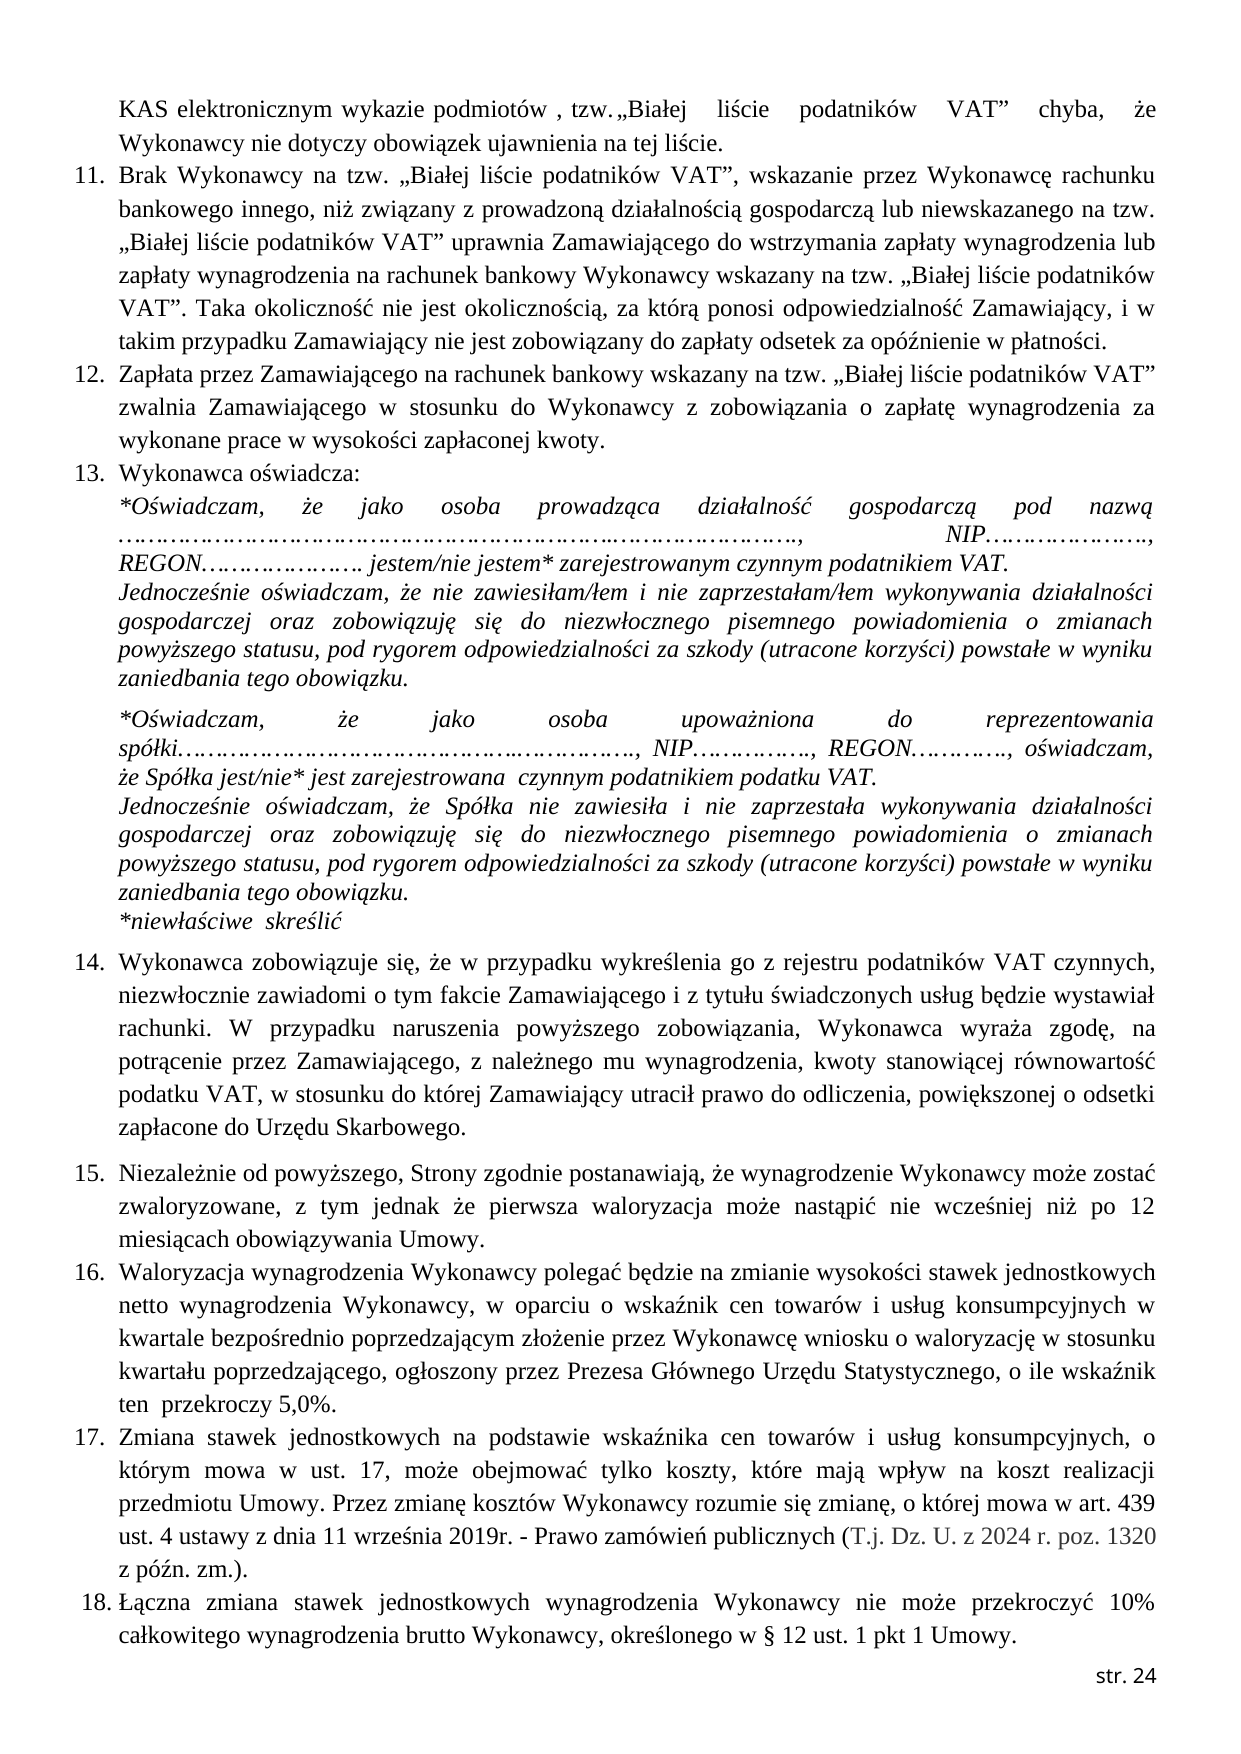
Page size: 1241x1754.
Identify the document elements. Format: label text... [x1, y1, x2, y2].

list Brak Wykonawcy na tzw. „Białej liście podatników VAT”, wskazanie przez Wykonawcę rachunku bankowego innego, niż związany z prowadzoną działalnością gospodarczą lub niewskazanego na tzw. „Białej liście podatników VAT” uprawnia Zamawiającego do wstrzymania zapłaty wynagrodzenia lub zapłaty wynagrodzenia na rachunek bankowy Wykonawcy wskazany na tzw. „Białej liście podatników VAT”. Taka okoliczność nie jest okolicznością, za którą ponosi odpowiedzialność Zamawiający, i w takim przypadku Zamawiający nie jest zobowiązany do zapłaty odsetek za opóźnienie w płatności. [74, 161, 1156, 354]
list Niezależnie od powyższego, Strony zgodnie postanawiają, że wynagrodzenie Wykonawcy może zostać zwaloryzowane, z tym jednak że pierwsza waloryzacja może nastąpić nie wcześniej niż po 12 miesiącach obowiązywania Umowy. [74, 1158, 1156, 1252]
text *Oświadczam, że jako osoba prowadząca działalność gospodarczą pod nazwą ………………………………………………………….……………………., NIP…………………., REGON…………………. jestem/nie jestem* zarejestrowanym czynnym podatnikiem VAT. [118, 491, 1156, 577]
text *niewłaściwe skreślić [118, 906, 1156, 934]
text *Oświadczam, że jako osoba upoważniona do reprezentowania spółki……………………………………….……………., NIP……………., REGON…………., oświadczam, że Spółka jest/nie* jest zarejestrowana czynnym podatnikiem podatku VAT. [118, 704, 1156, 791]
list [74, 94, 1156, 156]
list Wykonawca zobowiązuje się, że w przypadku wykreślenia go z rejestru podatników VAT czynnych, niezwłocznie zawiadomi o tym fakcie Zamawiającego i z tytułu świadczonych usług będzie wystawiał rachunki. W przypadku naruszenia powyższego zobowiązania, Wykonawca wyraża zgodę, na potrącenie przez Zamawiającego, z należnego mu wynagrodzenia, kwoty stanowiącej równowartość podatku VAT, w stosunku do której Zamawiający utracił prawo do odliczenia, powiększonej o odsetki zapłacone do Urzędu Skarbowego. [74, 947, 1156, 1141]
list Łączna zmiana stawek jednostkowych wynagrodzenia Wykonawcy nie może przekroczyć 10% całkowitego wynagrodzenia brutto Wykonawcy, określonego w § 12 ust. 1 pkt 1 Umowy. [81, 1587, 1156, 1649]
list Waloryzacja wynagrodzenia Wykonawcy polegać będzie na zmianie wysokości stawek jednostkowych netto wynagrodzenia Wykonawcy, w oparciu o wskaźnik cen towarów i usług konsumpcyjnych w kwartale bezpośrednio poprzedzającym złożenie przez Wykonawcę wniosku o waloryzację w stosunku kwartału poprzedzającego, ogłoszony przez Prezesa Głównego Urzędu Statystycznego, o ile wskaźnik ten przekroczy 5,0%. [74, 1257, 1156, 1418]
list Wykonawca oświadcza: [74, 458, 1156, 487]
list Zmiana stawek jednostkowych na podstawie wskaźnika cen towarów i usług konsumpcyjnych, o którym mowa w ust. 17, może obejmować tylko koszty, które mają wpływ na koszt realizacji przedmiotu Umowy. Przez zmianę kosztów Wykonawcy rozumie się zmianę, o której mowa w art. 439 ust. 4 ustawy z dnia 11 września 2019r. - Prawo zamówień publicznych (T.j. Dz. U. z 2024 r. poz. 1320 z późn. zm.). [74, 1422, 1156, 1583]
list Zapłata przez Zamawiającego na rachunek bankowy wskazany na tzw. „Białej liście podatników VAT” zwalnia Zamawiającego w stosunku do Wykonawcy z zobowiązania o zapłatę wynagrodzenia za wykonane prace w wysokości zapłaconej kwoty. [74, 359, 1156, 453]
text Jednocześnie oświadczam, że nie zawiesiłam/łem i nie zaprzestałam/łem wykonywania działalności gospodarczej oraz zobowiązuję się do niezwłocznego pisemnego powiadomienia o zmianach powyższego statusu, pod rygorem odpowiedzialności za szkody (utracone korzyści) powstałe w wyniku zaniedbania tego obowiązku. [118, 577, 1156, 692]
text Jednocześnie oświadczam, że Spółka nie zawiesiła i nie zaprzestała wykonywania działalności gospodarczej oraz zobowiązuję się do niezwłocznego pisemnego powiadomienia o zmianach powyższego statusu, pod rygorem odpowiedzialności za szkody (utracone korzyści) powstałe w wyniku zaniedbania tego obowiązku. [118, 791, 1156, 906]
